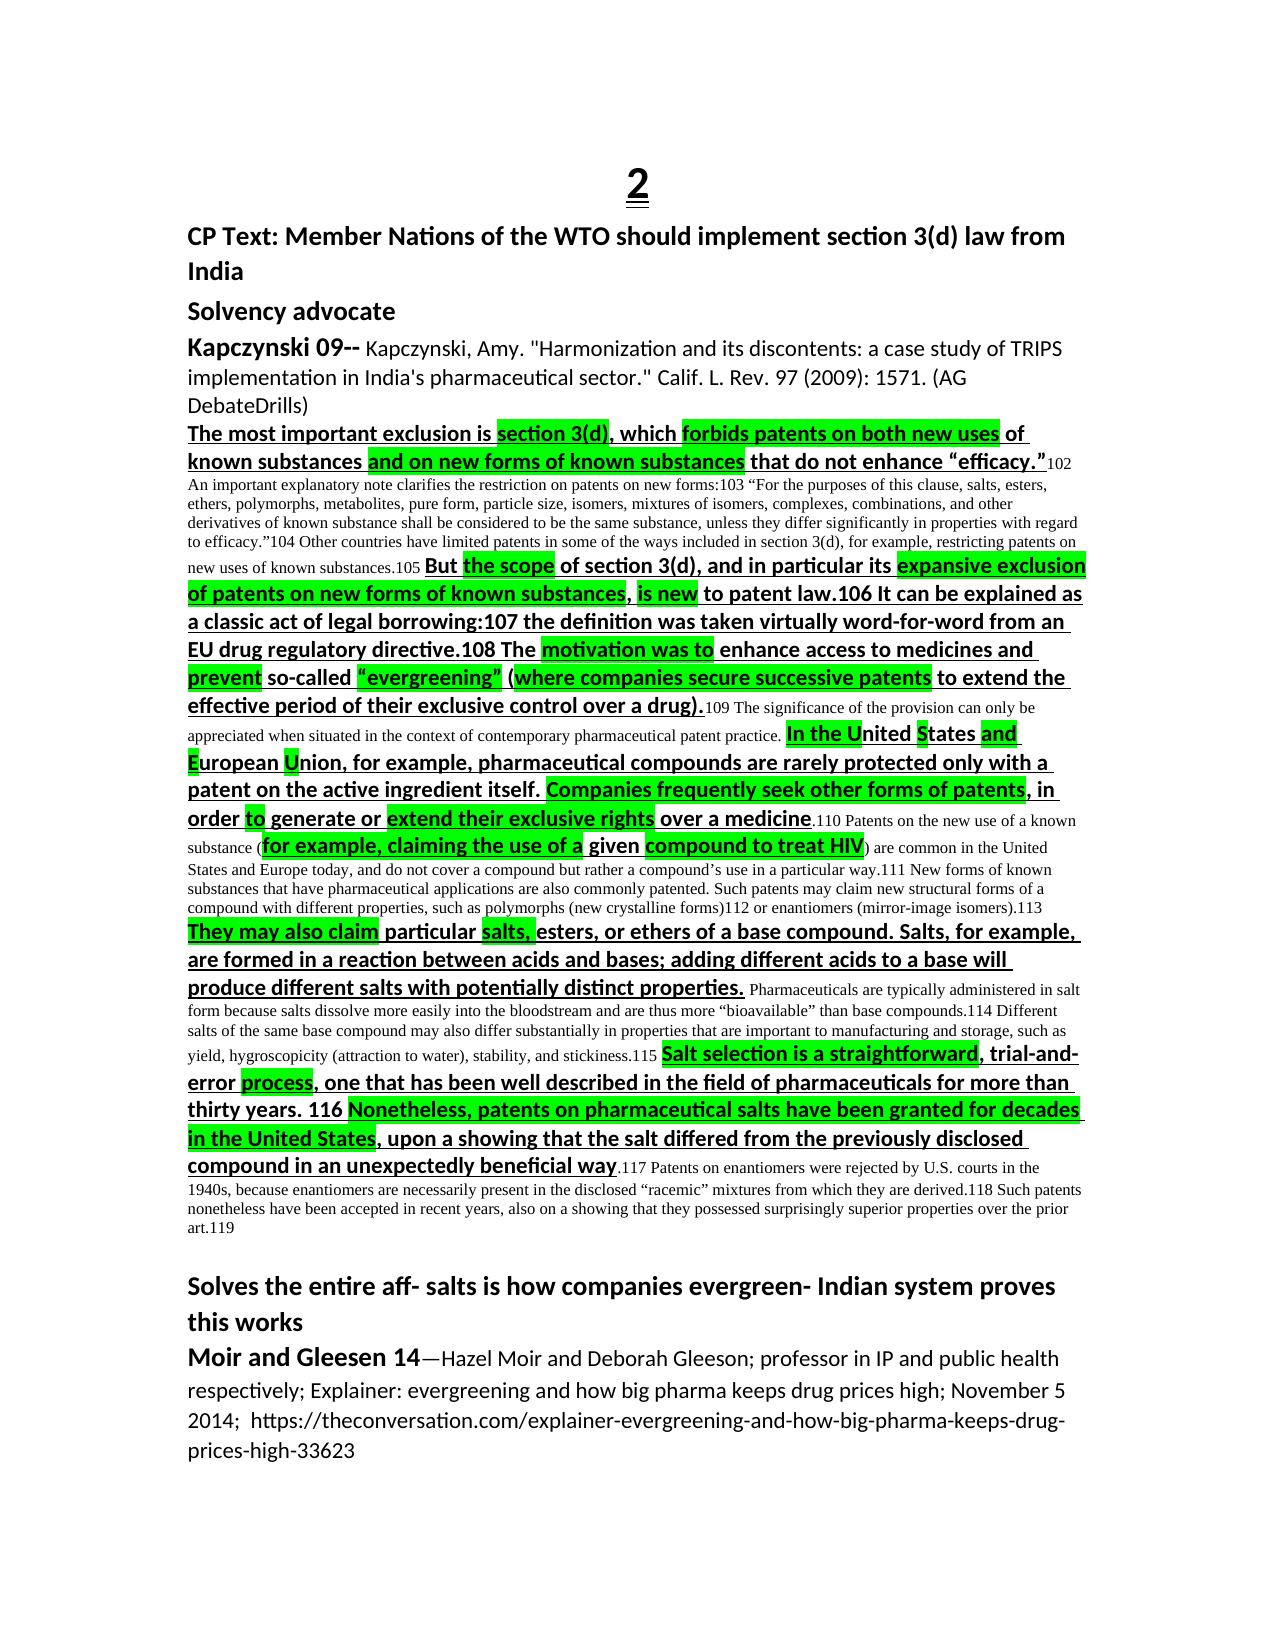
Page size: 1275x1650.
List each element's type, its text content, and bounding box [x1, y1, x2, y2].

text Kapczynski 09-- Kapczynski, Amy. "Harmonization and its discontents: a case study of TRIPS implementation in India's pharmaceutical sector." Calif. L. Rev. 97 (2009): 1571. (AG DebateDrills) [187, 330, 1087, 419]
text The most important exclusion is section 3(d), which forbids patents on both new uses of known substances and on new forms of known substances that do not enhance “efficacy.”102 An important explanatory note clarifies the restriction on patents on new forms:103 “For the purposes of this clause, salts, esters, ethers, polymorphs, metabolites, pure form, particle size, isomers, mixtures of isomers, complexes, combinations, and other derivatives of known substance shall be considered to be the same substance, unless they differ significantly in properties with regard to efficacy.”104 Other countries have limited patents in some of the ways included in section 3(d), for example, restricting patents on new uses of known substances.105 But the scope of section 3(d), and in particular its expansive exclusion of patents on new forms of known substances, is new to patent law.106 It can be explained as a classic act of legal borrowing:107 the definition was taken virtually word-for-word from an EU drug regulatory directive.108 The motivation was to enhance access to medicines and prevent so-called “evergreening” (where companies secure successive patents to extend the effective period of their exclusive control over a drug).109 The significance of the provision can only be appreciated when situated in the context of contemporary pharmaceutical patent practice. In the United States and European Union, for example, pharmaceutical compounds are rarely protected only with a patent on the active ingredient itself. Companies frequently seek other forms of patents, in order to generate or extend their exclusive rights over a medicine.110 Patents on the new use of a known substance (for example, claiming the use of a given compound to treat HIV) are common in the United States and Europe today, and do not cover a compound but rather a compound’s use in a particular way.111 New forms of known substances that have pharmaceutical applications are also commonly patented. Such patents may claim new structural forms of a compound with different properties, such as polymorphs (new crystalline forms)112 or enantiomers (mirror-image isomers).113 They may also claim particular salts, esters, or ethers of a base compound. Salts, for example, are formed in a reaction between acids and bases; adding different acids to a base will produce different salts with potentially distinct properties. Pharmaceuticals are typically administered in salt form because salts dissolve more easily into the bloodstream and are thus more “bioavailable” than base compounds.114 Different salts of the same base compound may also differ substantially in properties that are important to manufacturing and storage, such as yield, hygroscopicity (attraction to water), stability, and stickiness.115 Salt selection is a straightforward, trial-and-error process, one that has been well described in the field of pharmaceuticals for more than thirty years. 116 Nonetheless, patents on pharmaceutical salts have been granted for decades in the United States, upon a showing that the salt differed from the previously disclosed compound in an unexpectedly beneficial way.117 Patents on enantiomers were rejected by U.S. courts in the 1940s, because enantiomers are necessarily present in the disclosed “racemic” mixtures from which they are derived.118 Such patents nonetheless have been accepted in recent years, also on a showing that they possessed surprisingly superior properties over the prior art.119 [187, 419, 1087, 1237]
text Moir and Gleesen 14—Hazel Moir and Deborah Gleeson; professor in IP and public health respectively; Explainer: evergreening and how big pharma keeps drug prices high; November 5 2014; https://theconversation.com/explainer-evergreening-and-how-big-pharma-keeps-drug-prices-high-33623 [187, 1341, 1087, 1464]
subtitle Solves the entire aff- salts is how companies evergreen- Indian system proves this works [187, 1269, 1087, 1338]
subtitle Solvency advocate [187, 294, 1087, 327]
subtitle 2 [187, 154, 1087, 210]
subtitle CP Text: Member Nations of the WTO should implement section 3(d) law from India [187, 219, 1087, 287]
